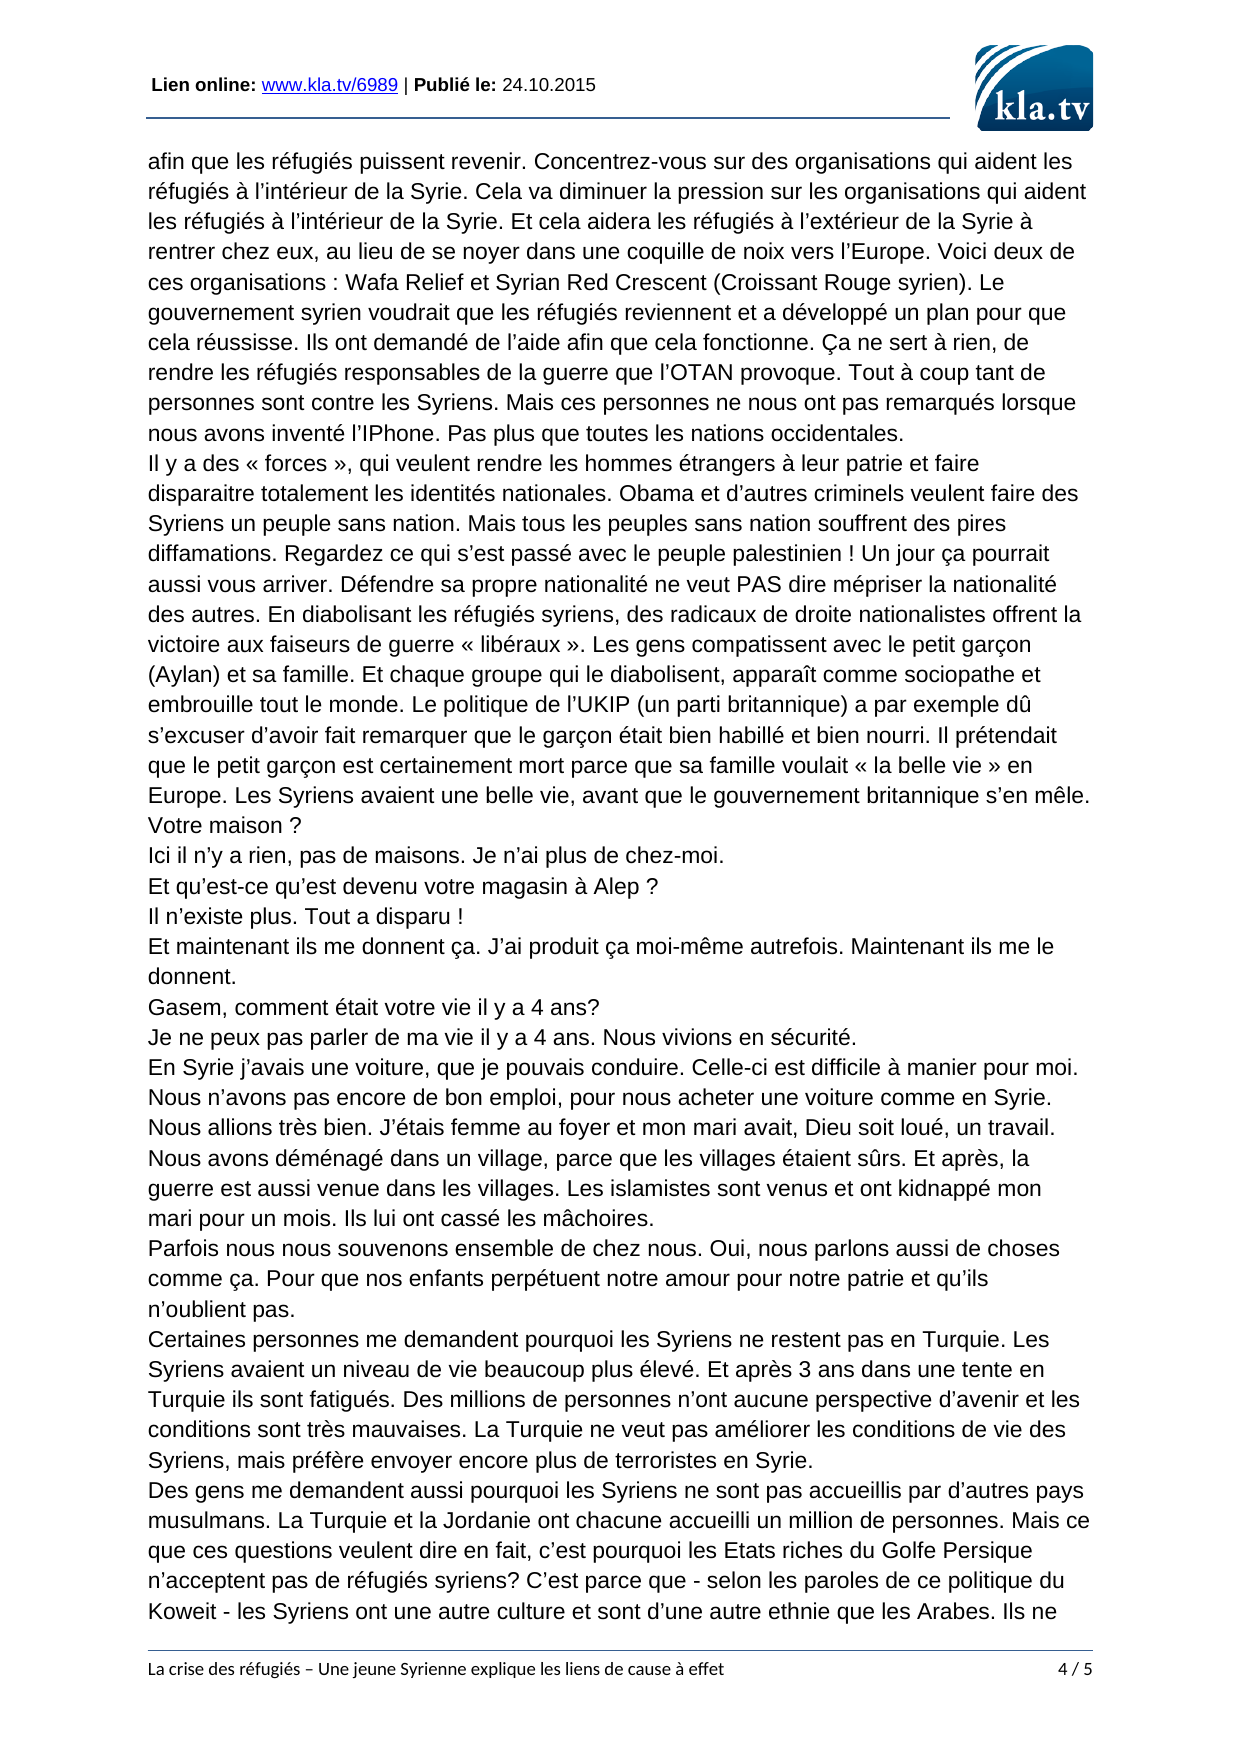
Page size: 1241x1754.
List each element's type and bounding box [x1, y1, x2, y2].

text [148, 148, 1093, 1624]
